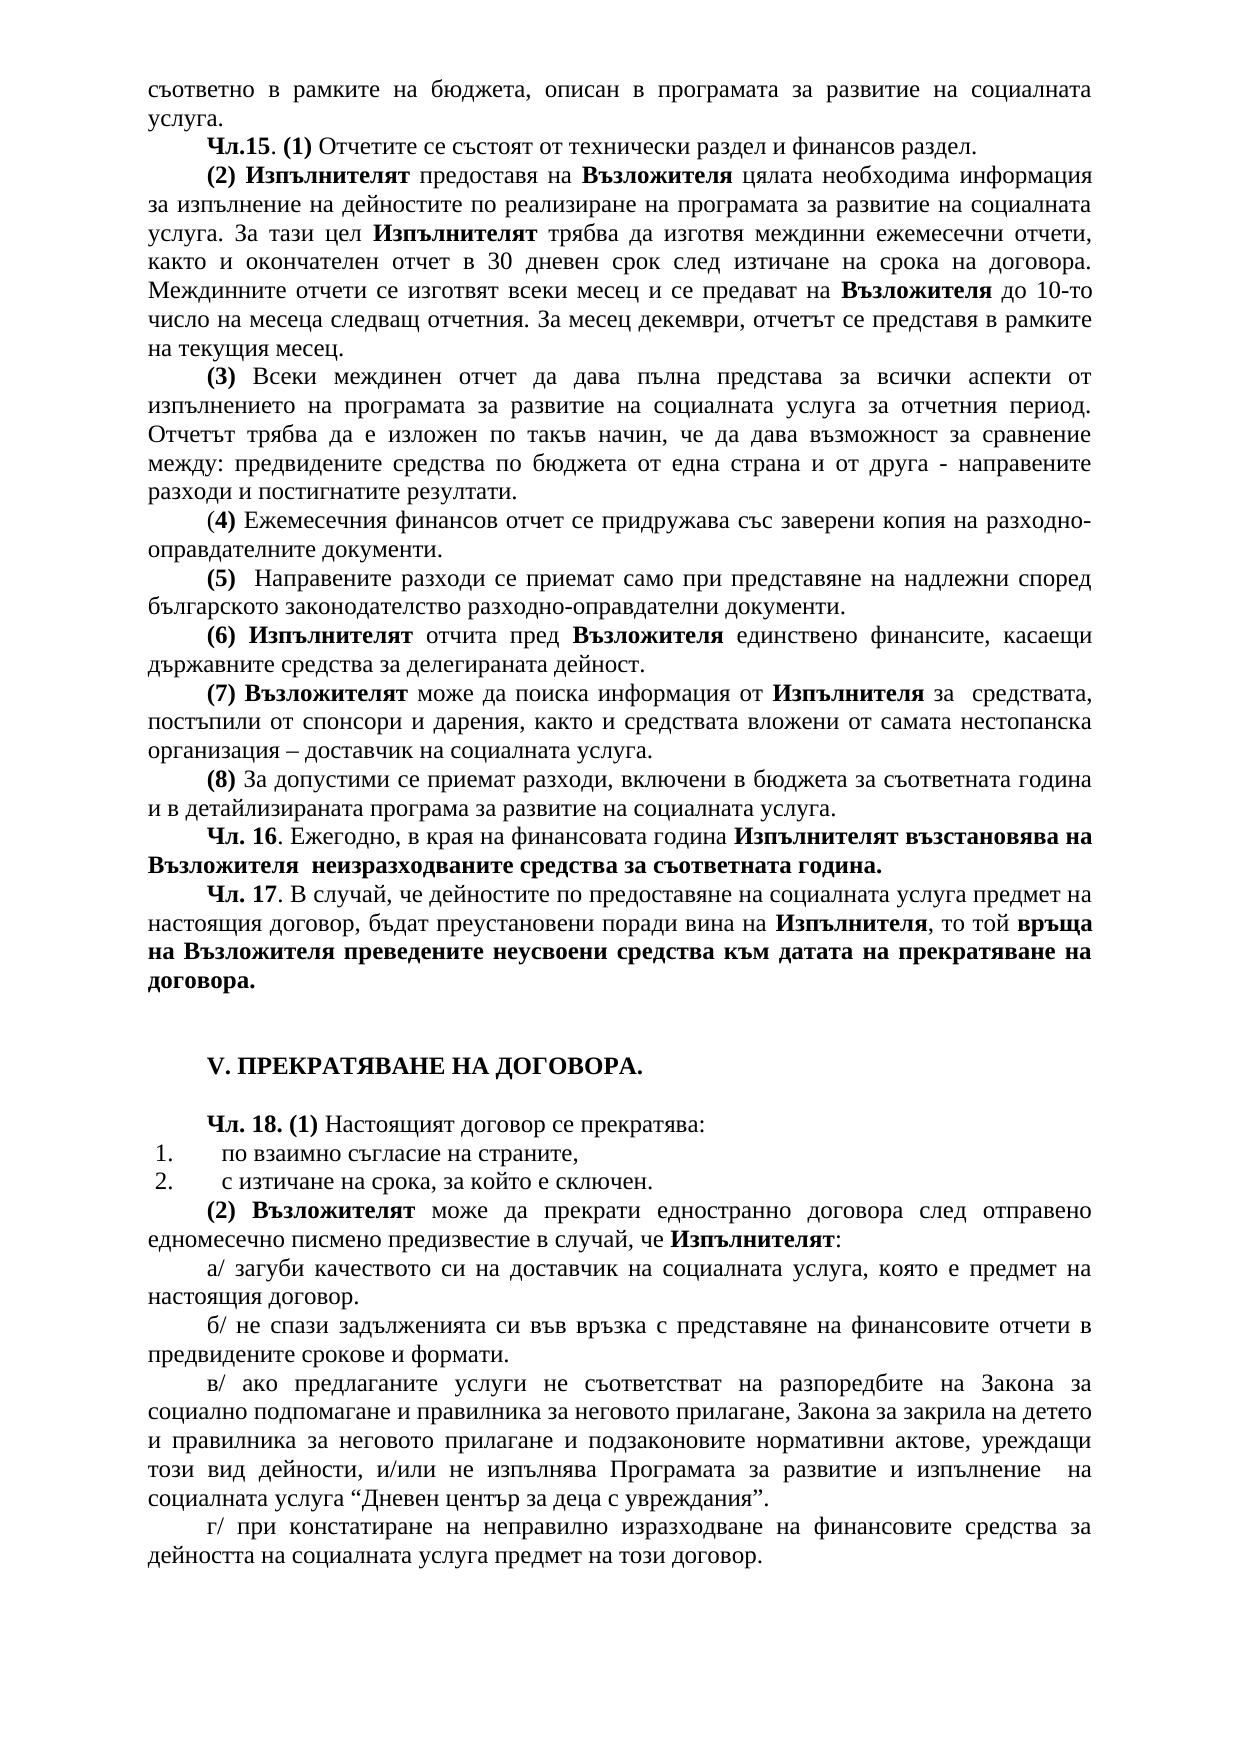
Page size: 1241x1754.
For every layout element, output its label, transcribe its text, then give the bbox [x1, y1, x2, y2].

list по взаимно съгласие на страните, [148, 1138, 1093, 1166]
text Чл. 16. Ежегодно, в края на финансовата година Изпълнителят възстановява на Възложителя неизразходваните средства за съответната година. [148, 821, 1093, 879]
list с изтичане на срока, за който е сключен. [148, 1166, 1093, 1195]
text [148, 74, 1093, 131]
text (2) Изпълнителят предоставя на Възложителя цялата необходима информация за изпълнение на дейностите по реализиране на програмата за развитие на социалната услуга. За тази цел Изпълнителят трябва да изготвя междинни ежемесечни отчети, както и окончателен отчет в 30 дневен срок след изтичане на срока на договора. Междинните отчети се изготвят всеки месец и се предават на Възложителя до 10-то число на месеца следващ отчетния. За месец декември, отчетът се представя в рамките на текущия месец. [148, 160, 1093, 361]
text (4) Ежемесечния финансов отчет се придружава със заверени копия на разходно- оправдателните документи. [148, 505, 1093, 563]
text (8) За допустими се приемат разходи, включени в бюджета за съответната година и в детайлизираната програма за развитие на социалната услуга. [148, 764, 1093, 821]
text (3) Всеки междинен отчет да дава пълна представа за всички аспекти от изпълнението на програмата за развитие на социалната услуга за отчетния период. Отчетът трябва да е изложен по такъв начин, че да дава възможност за сравнение между: предвидените средства по бюджета от една страна и от друга - направените разходи и постигнатите резултати. [148, 361, 1093, 505]
text Чл.15. (1) Отчетите се състоят от технически раздел и финансов раздел. [148, 131, 1093, 160]
text V. ПРЕКРАТЯВАНЕ НА ДОГОВОРА. [148, 1051, 1093, 1080]
text (7) Възложителят може да поиска информация от Изпълнителя за средствата, постъпили от спонсори и дарения, както и средствата вложени от самата нестопанска организация – доставчик на социалната услуга. [148, 678, 1093, 764]
text Чл. 17. В случай, че дейностите по предоставяне на социалната услуга предмет на настоящия договор, бъдат преустановени поради вина на Изпълнителя, то той връща на Възложителя преведените неусвоени средства към датата на прекратяване на договора. [148, 879, 1093, 994]
text (2) Възложителят може да прекрати едностранно договора след отправено едномесечно писмено предизвестие в случай, че Изпълнителят: [148, 1195, 1093, 1253]
text (5) Направените разходи се приемат само при представяне на надлежни според българското законодателство разходно-оправдателни документи. [148, 563, 1093, 620]
text в/ ако предлаганите услуги не съответстват на разпоредбите на Закона за социално подпомагане и правилника за неговото прилагане, Закона за закрила на детето и правилника за неговото прилагане и подзаконовите нормативни актове, уреждащи този вид дейности, и/или не изпълнява Програмата за развитие и изпълнение на социалната услуга “Дневен център за деца с увреждания”. [148, 1368, 1093, 1511]
text (6) Изпълнителят отчита пред Възложителя единствено финансите, касаещи държавните средства за делегираната дейност. [148, 620, 1093, 678]
text а/ загуби качеството си на доставчик на социалната услуга, която е предмет на настоящия договор. [148, 1253, 1093, 1310]
text б/ не спази задълженията си във връзка с представяне на финансовите отчети в предвидените срокове и формати. [148, 1310, 1093, 1368]
text г/ при констатиране на неправилно изразходване на финансовите средства за дейността на социалната услуга предмет на този договор. [148, 1511, 1093, 1569]
text Чл. 18. (1) Настоящият договор се прекратява: [148, 1109, 1093, 1138]
